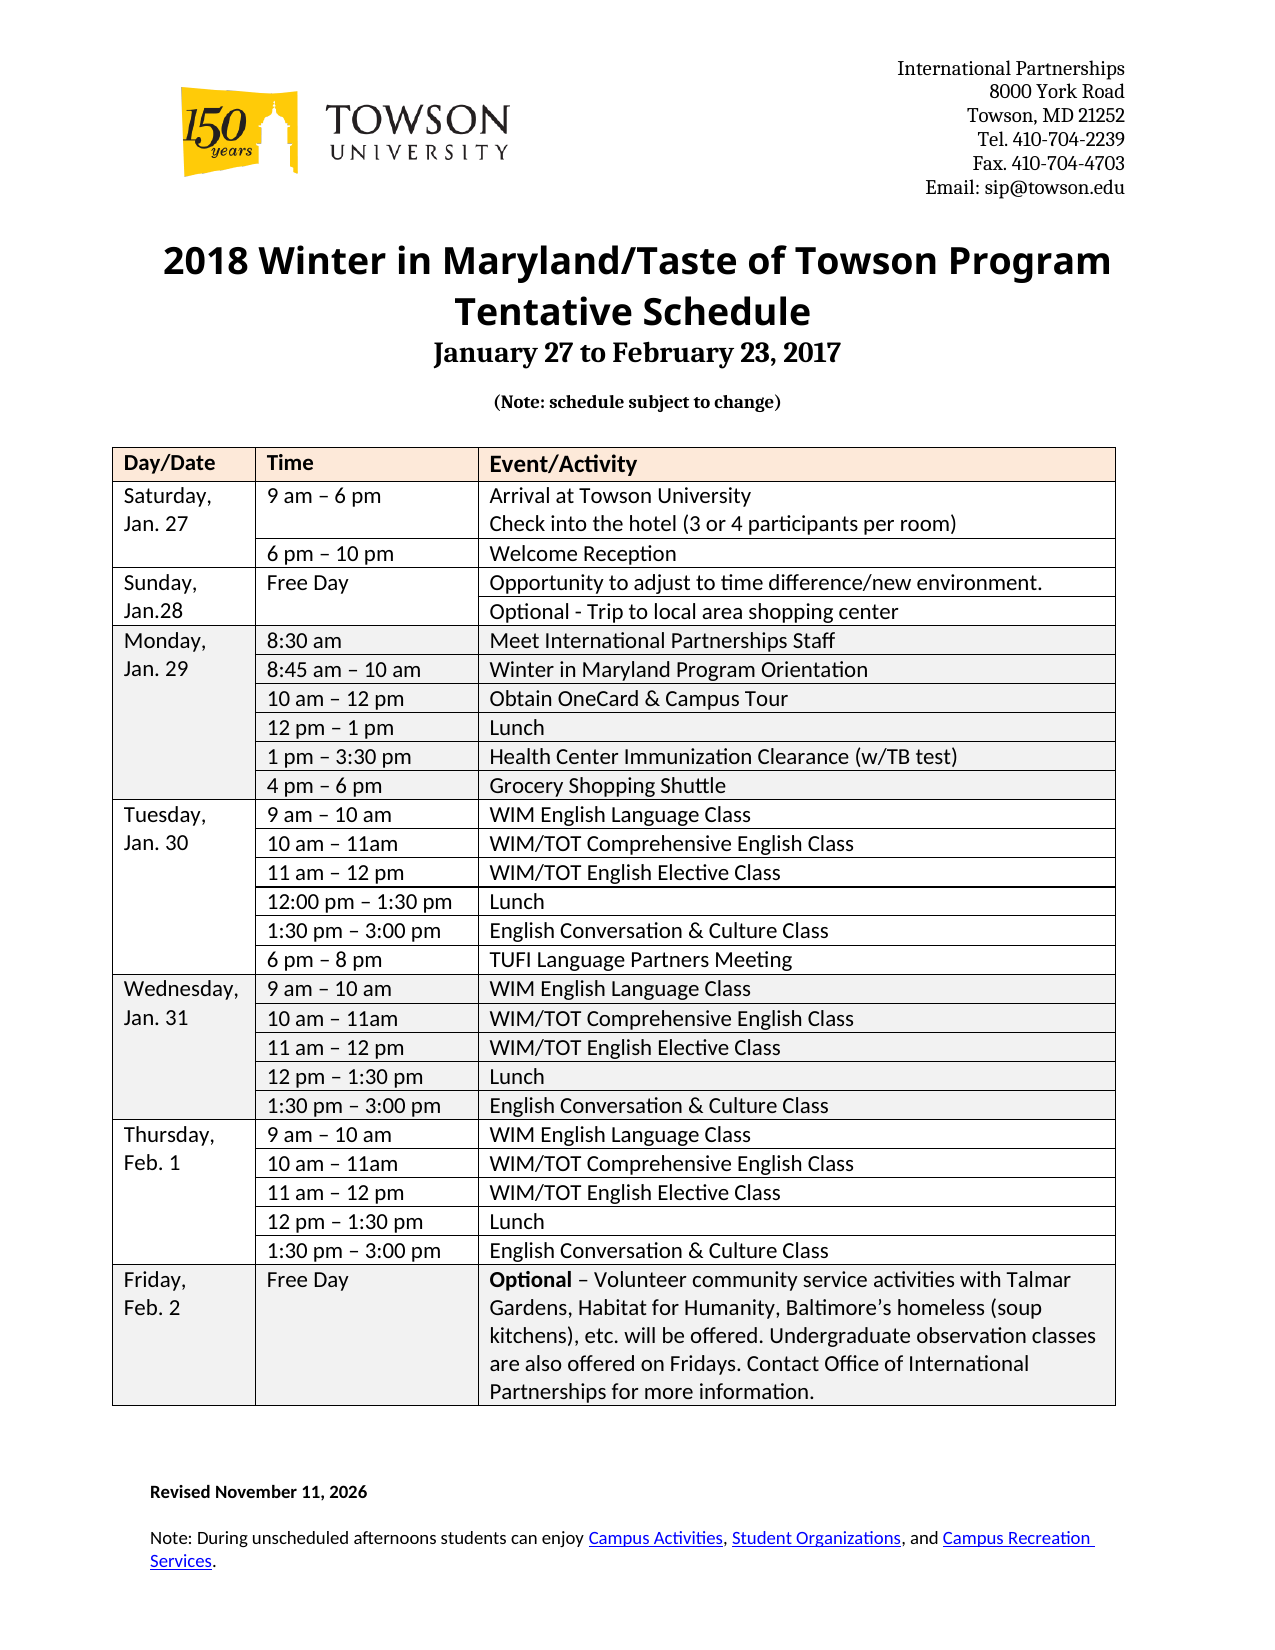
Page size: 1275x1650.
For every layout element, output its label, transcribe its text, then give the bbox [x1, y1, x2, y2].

table_cell Opportunity to adjust to time difference/new environment. [479, 568, 1115, 596]
table_cell 11 am – 12 pm [256, 1033, 478, 1061]
table_cell TUFI Language Partners Meeting [479, 946, 1115, 973]
table_cell WIM English Language Class [479, 975, 1115, 1003]
table_cell Health Center Immunization Clearance (w/TB test) [479, 742, 1115, 770]
table_cell WIM/TOT English Elective Class [479, 1178, 1115, 1206]
table_cell WIM English Language Class [479, 800, 1115, 828]
table_cell Lunch [479, 888, 1115, 915]
table_cell Winter in Maryland Program Orientation [479, 655, 1115, 683]
table_cell WIM English Language Class [479, 1120, 1115, 1148]
table_cell WIM/TOT Comprehensive English Class [479, 1004, 1115, 1032]
table_cell 9 am – 6 pm [256, 482, 478, 538]
table_cell WIM/TOT Comprehensive English Class [479, 1149, 1115, 1177]
table_cell 10 am – 11am [256, 1149, 478, 1177]
table_cell 9 am – 10 am [256, 1120, 478, 1148]
table_cell 1:30 pm – 3:00 pm [256, 916, 478, 944]
table_cell Optional – Volunteer community service activities with Talmar Gardens, Habitat for Humanity, Baltimore’s homeless (soup kitchens), etc. will be offered. Undergraduate observation classes are also offered on Fridays. Contact Office of International Partnerships for more information. [479, 1265, 1115, 1405]
table_cell Grocery Shopping Shuttle [479, 771, 1115, 799]
table_cell Monday, Jan. 29 [113, 626, 255, 799]
table_cell Meet International Partnerships Staff [479, 626, 1115, 654]
table_cell 11 am – 12 pm [256, 1178, 478, 1206]
text Tentative Schedule [150, 285, 1125, 336]
table_cell WIM/TOT English Elective Class [479, 858, 1115, 886]
table_cell Arrival at Towson University Check into the hotel (3 or 4 participants per room) [479, 482, 1115, 538]
table_cell 12 pm – 1 pm [256, 713, 478, 741]
table_cell Sunday, Jan.28 [113, 568, 255, 625]
table_cell 12:00 pm – 1:30 pm [256, 888, 478, 915]
table_header Day/Date [113, 448, 255, 481]
table_cell Thursday, Feb. 1 [113, 1120, 255, 1264]
table_cell English Conversation & Culture Class [479, 916, 1115, 944]
table_cell Free Day [256, 1265, 478, 1405]
table_cell 12 pm – 1:30 pm [256, 1207, 478, 1235]
table_cell Lunch [479, 1062, 1115, 1090]
table_cell Lunch [479, 713, 1115, 741]
table_cell 10 am – 11am [256, 829, 478, 857]
table_cell 1 pm – 3:30 pm [256, 742, 478, 770]
table_cell Saturday, Jan. 27 [113, 482, 255, 567]
table_cell Optional - Trip to local area shopping center [479, 597, 1115, 625]
table_cell Free Day [256, 568, 478, 625]
picture [150, 57, 542, 207]
text January 27 to February 23, 2017 (Note: schedule subject to change) [150, 336, 1125, 413]
table_cell Welcome Reception [479, 539, 1115, 567]
table_cell WIM/TOT English Elective Class [479, 1033, 1115, 1061]
table_cell 6 pm – 10 pm [256, 539, 478, 567]
table_cell WIM/TOT Comprehensive English Class [479, 829, 1115, 857]
table_header Time [256, 448, 478, 481]
table_cell Wednesday, Jan. 31 [113, 975, 255, 1119]
table_cell 1:30 pm – 3:00 pm [256, 1091, 478, 1119]
text 2018 Winter in Maryland/Taste of Towson Program [150, 234, 1125, 285]
table_cell 8:45 am – 10 am [256, 655, 478, 683]
table_cell English Conversation & Culture Class [479, 1236, 1115, 1264]
table_cell Tuesday, Jan. 30 [113, 800, 255, 973]
table_cell Obtain OneCard & Campus Tour [479, 684, 1115, 712]
table_cell 1:30 pm – 3:00 pm [256, 1236, 478, 1264]
table_cell 12 pm – 1:30 pm [256, 1062, 478, 1090]
table_cell 11 am – 12 pm [256, 858, 478, 886]
table_cell 8:30 am [256, 626, 478, 654]
table_cell 9 am – 10 am [256, 975, 478, 1003]
table_cell Lunch [479, 1207, 1115, 1235]
table_header Event/Activity [479, 448, 1115, 481]
table_cell 6 pm – 8 pm [256, 946, 478, 973]
table_cell 10 am – 12 pm [256, 684, 478, 712]
table_cell Friday, Feb. 2 [113, 1265, 255, 1405]
table_cell English Conversation & Culture Class [479, 1091, 1115, 1119]
table_cell 10 am – 11am [256, 1004, 478, 1032]
table_cell 9 am – 10 am [256, 800, 478, 828]
table_cell 4 pm – 6 pm [256, 771, 478, 799]
